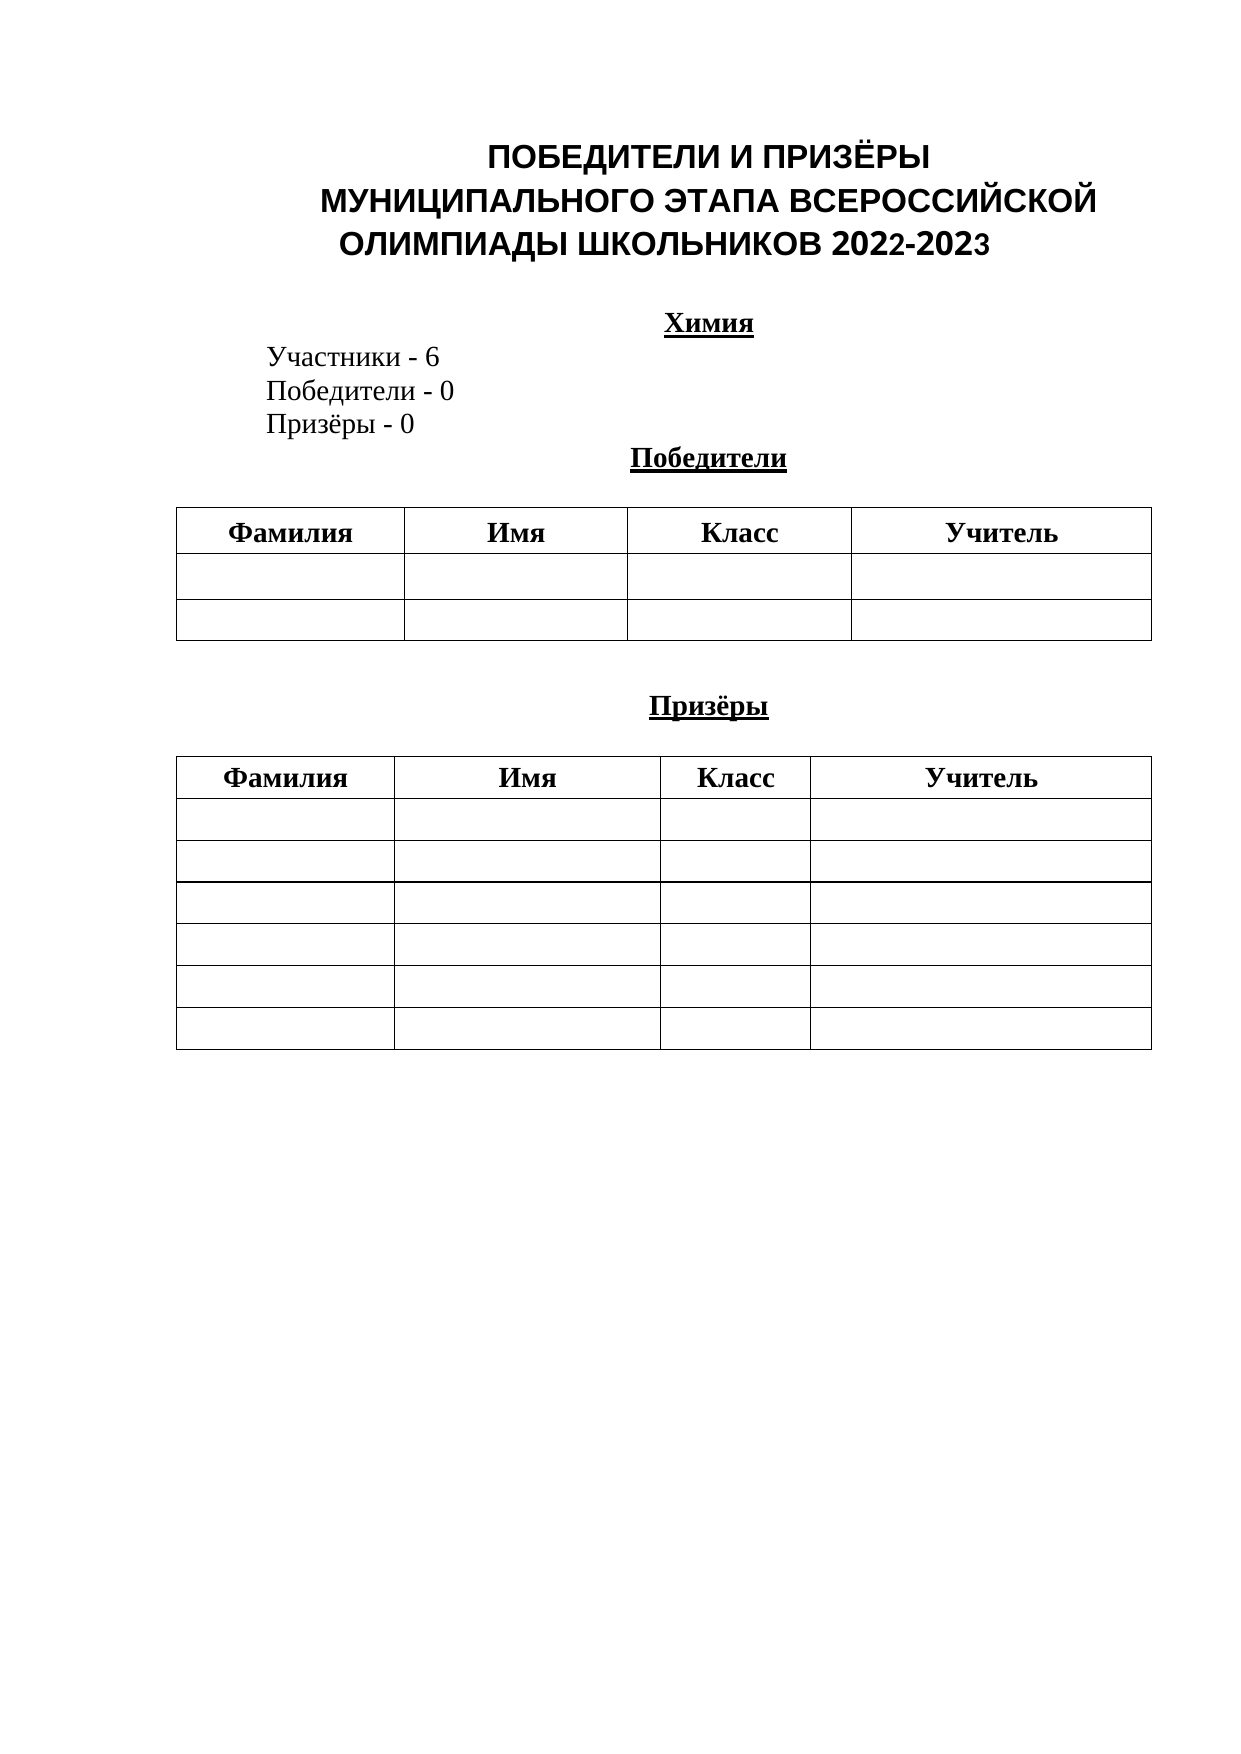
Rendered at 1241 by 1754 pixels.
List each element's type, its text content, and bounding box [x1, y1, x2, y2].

table_cell [628, 600, 851, 640]
table_cell [852, 600, 1151, 640]
table_cell [177, 841, 394, 881]
table_cell [405, 600, 627, 640]
text МУНИЦИПАЛЬНОГО ЭТАПА ВСЕРОССИЙСКОЙ ОЛИМПИАДЫ ШКОЛЬНИКОВ 2022-2023 [177, 181, 1151, 265]
table_header Класс [628, 508, 851, 553]
table_cell [177, 799, 394, 839]
table_cell [811, 883, 1151, 923]
text Участники - 6 [177, 339, 1151, 373]
table_cell [811, 799, 1151, 839]
table_cell [395, 924, 660, 965]
table_header Фамилия [177, 508, 404, 553]
table_cell [405, 554, 627, 599]
text Химия [177, 306, 1151, 339]
text Призёры [177, 688, 1151, 722]
text ПОБЕДИТЕЛИ И ПРИЗЁРЫ [177, 118, 1151, 181]
table_header Класс [661, 757, 810, 798]
table_cell [811, 966, 1151, 1007]
table_cell [628, 554, 851, 599]
text Победители [177, 440, 1151, 474]
table_cell [811, 924, 1151, 965]
table_cell [661, 799, 810, 839]
table_cell [811, 1008, 1151, 1048]
table_cell [177, 554, 404, 599]
table_cell [177, 966, 394, 1007]
table_cell [661, 924, 810, 965]
table_header Учитель [852, 508, 1151, 553]
text Призёры - 0 [177, 406, 1151, 440]
table_cell [395, 799, 660, 839]
table_cell [852, 554, 1151, 599]
table_cell [395, 883, 660, 923]
table_header Имя [405, 508, 627, 553]
table_cell [661, 1008, 810, 1048]
table_cell [811, 841, 1151, 881]
table_header Имя [395, 757, 660, 798]
table_cell [177, 883, 394, 923]
table_header Учитель [811, 757, 1151, 798]
table_cell [177, 924, 394, 965]
table_header Фамилия [177, 757, 394, 798]
text Победители - 0 [177, 373, 1151, 406]
table_cell [177, 600, 404, 640]
table_cell [395, 966, 660, 1007]
table_cell [395, 841, 660, 881]
table_cell [661, 966, 810, 1007]
table_cell [177, 1008, 394, 1048]
table_cell [661, 883, 810, 923]
table_cell [661, 841, 810, 881]
table_cell [395, 1008, 660, 1048]
